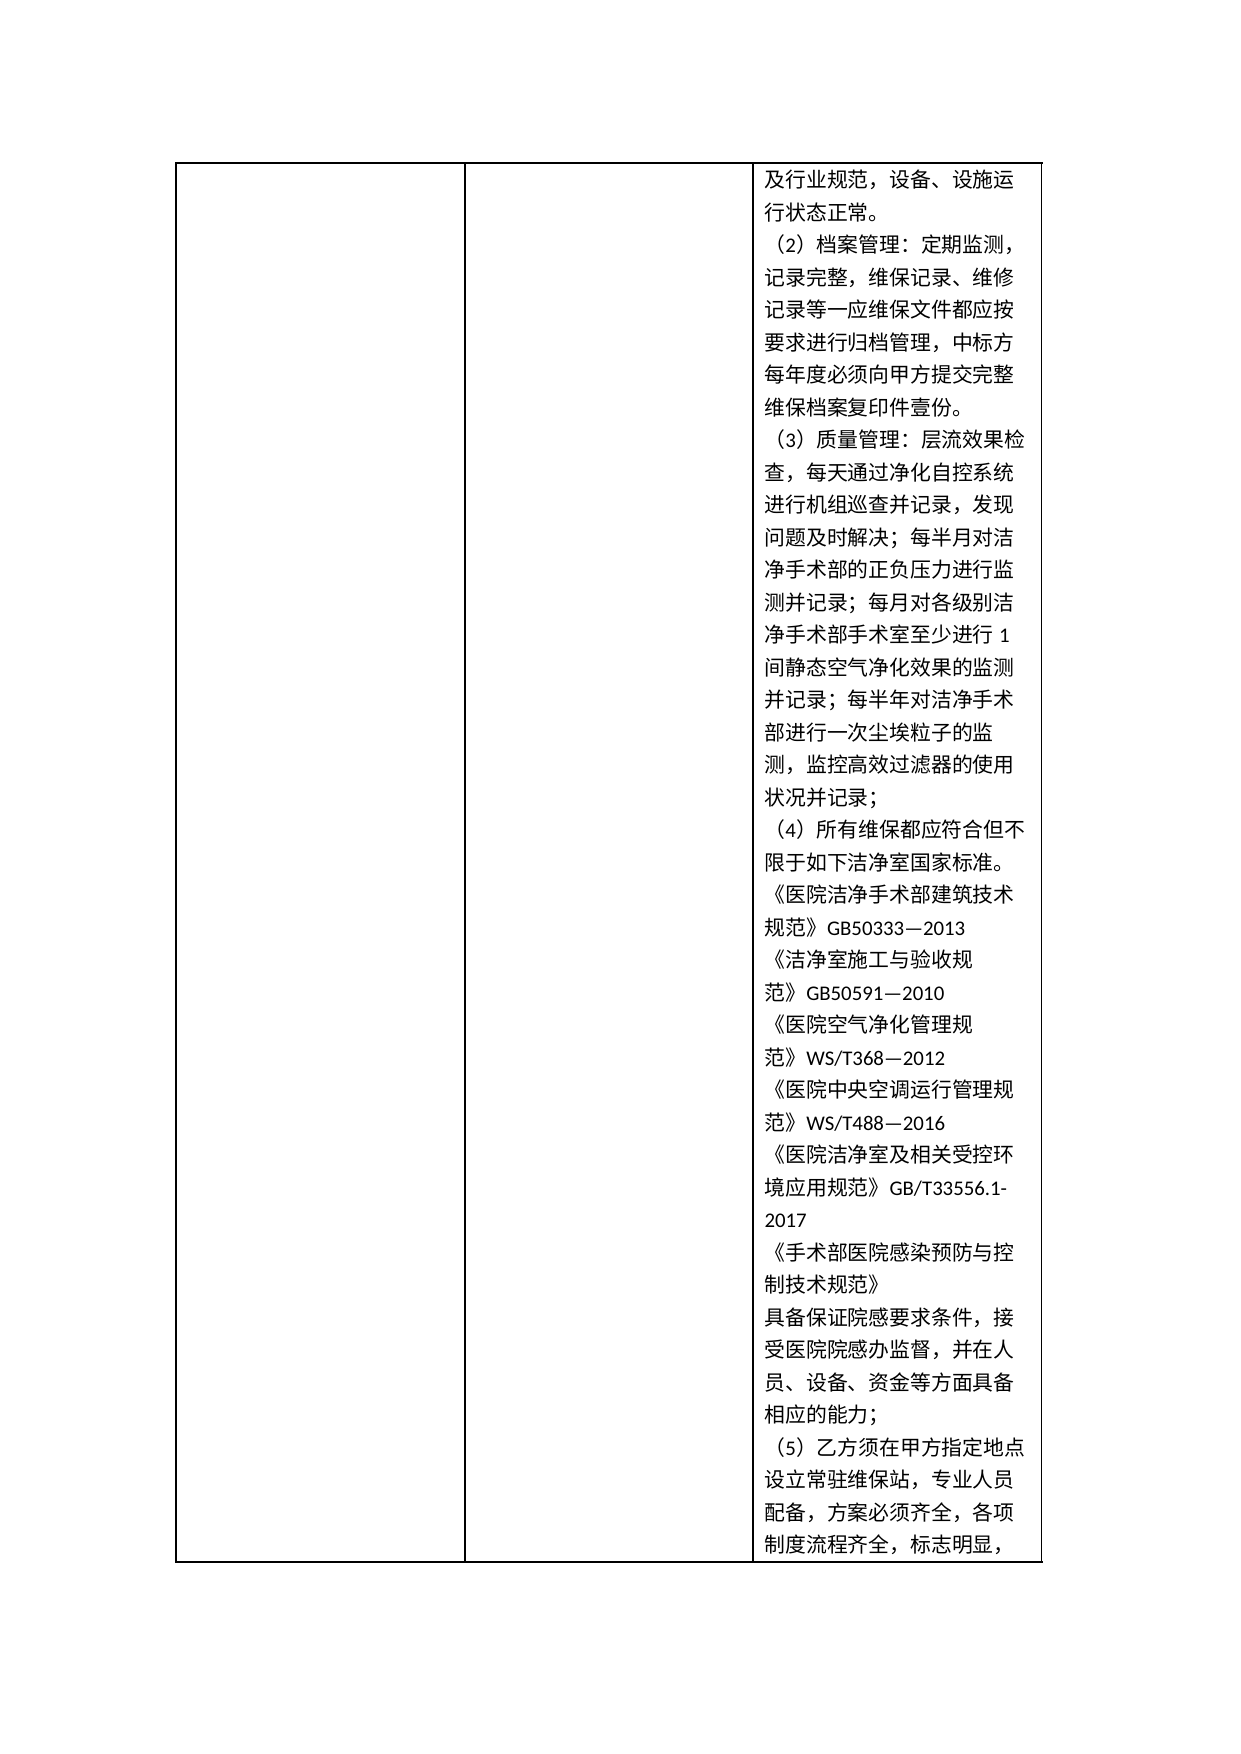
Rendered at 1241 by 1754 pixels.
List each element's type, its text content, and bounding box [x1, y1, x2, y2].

table_cell 2 [466, 164, 752, 1561]
table_cell [177, 164, 464, 1561]
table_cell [754, 164, 1041, 1561]
